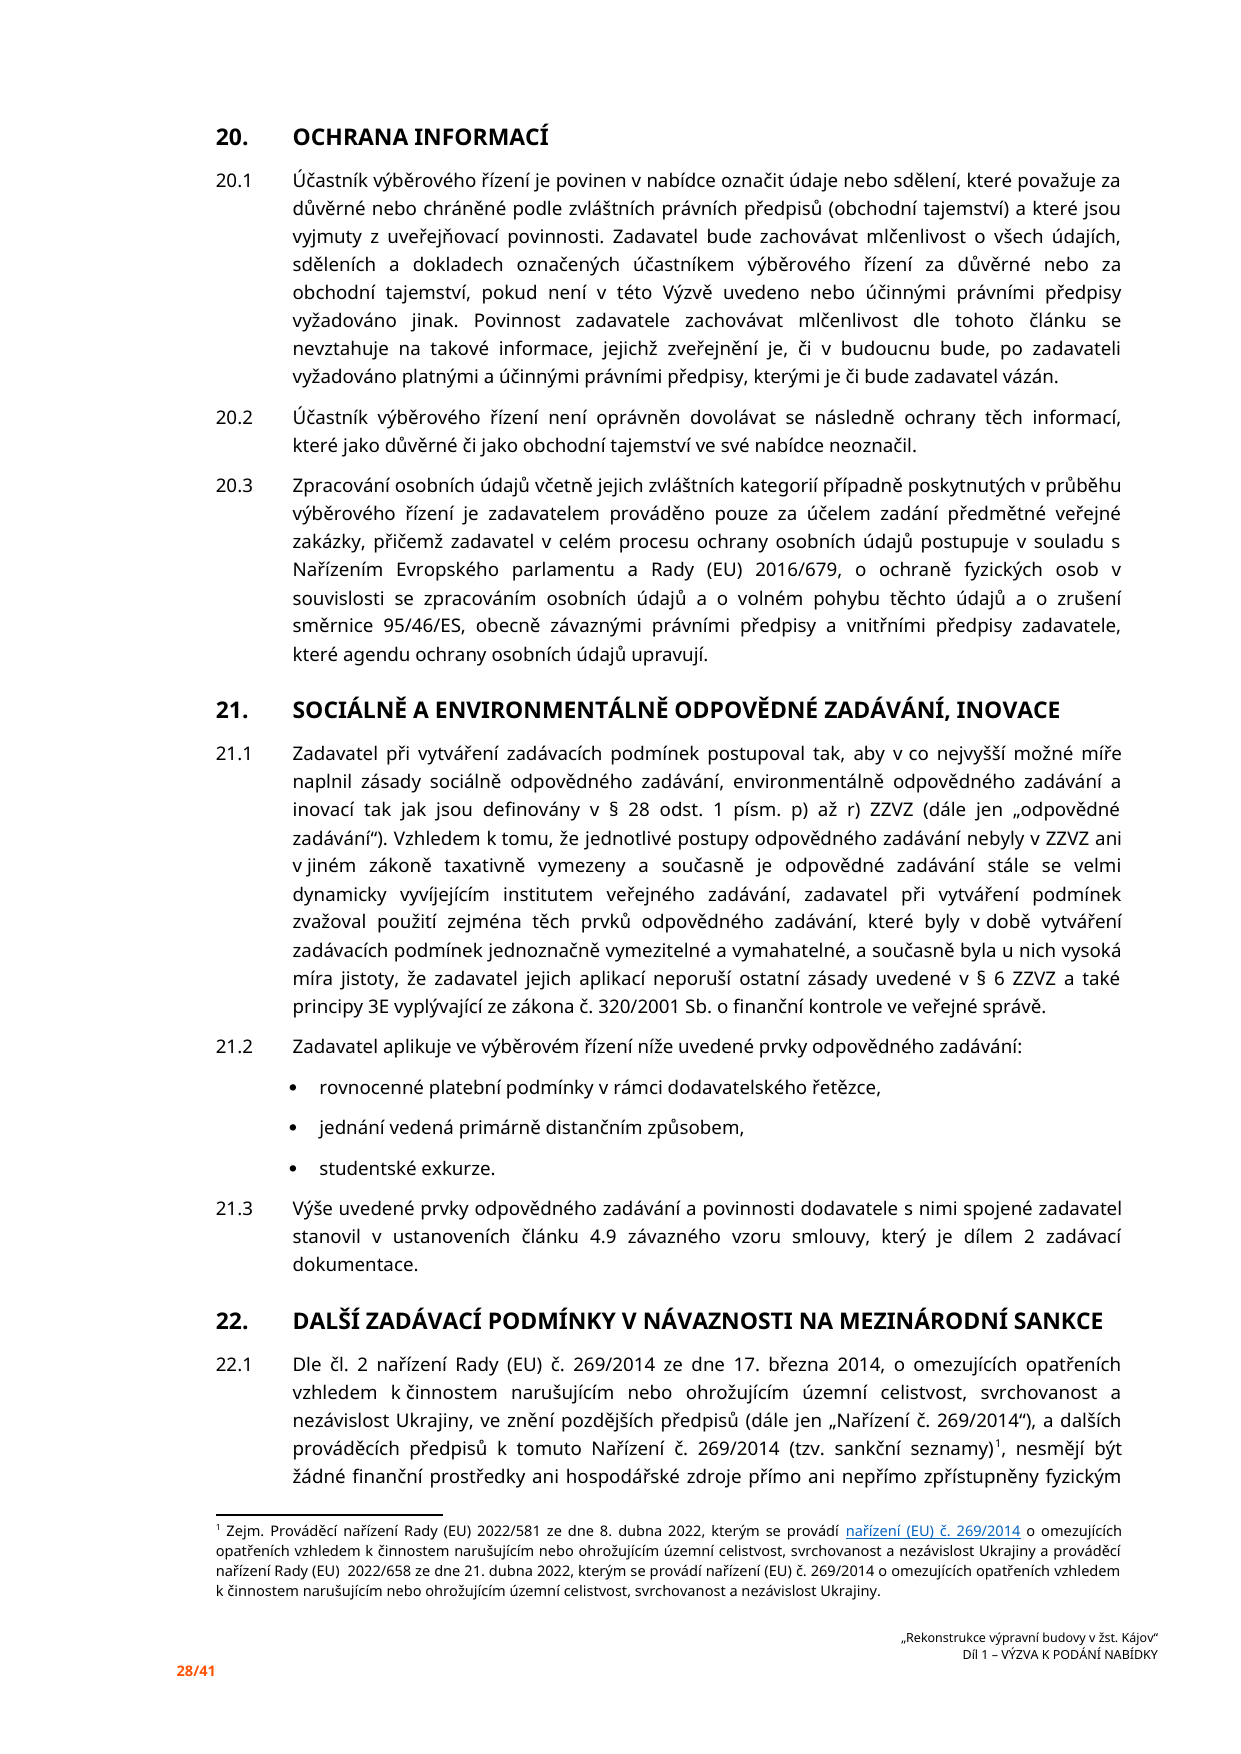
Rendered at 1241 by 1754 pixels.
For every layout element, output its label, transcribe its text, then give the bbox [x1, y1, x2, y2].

text Zadavatel při vytváření zadávacích podmínek postupoval tak, aby v co nejvyšší možné míře naplnil zásady sociálně odpovědného zadávání, environmentálně odpovědného zadávání a inovací tak jak jsou definovány v § 28 odst. 1 písm. p) až r) ZZVZ (dále jen „odpovědné zadávání“). Vzhledem k tomu, že jednotlivé postupy odpovědného zadávání nebyly v ZZVZ ani v jiném zákoně taxativně vymezeny a současně je odpovědné zadávání stále se velmi dynamicky vyvíjejícím institutem veřejného zadávání, zadavatel při vytváření podmínek zvažoval použití zejména těch prvků odpovědného zadávání, které byly v době vytváření zadávacích podmínek jednoznačně vymezitelné a vymahatelné, a současně byla u nich vysoká míra jistoty, že zadavatel jejich aplikací neporuší ostatní zásady uvedené v § 6 ZZVZ a také principy 3E vyplývající ze zákona č. 320/2001 Sb. o finanční kontrole ve veřejné správě. [216, 741, 1122, 1018]
text Zpracování osobních údajů včetně jejich zvláštních kategorií případně poskytnutých v průběhu výběrového řízení je zadavatelem prováděno pouze za účelem zadání předmětné veřejné zakázky, přičemž zadavatel v celém procesu ochrany osobních údajů postupuje v souladu s Nařízením Evropského parlamentu a Rady (EU) 2016/679, o ochraně fyzických osob v souvislosti se zpracováním osobních údajů a o volném pohybu těchto údajů a o zrušení směrnice 95/46/ES, obecně závaznými právními předpisy a vnitřními předpisy zadavatele, které agendu ochrany osobních údajů upravují. [216, 473, 1122, 666]
text Výše uvedené prvky odpovědného zadávání a povinnosti dodavatele s nimi spojené zadavatel stanovil v ustanoveních článku 4.9 závazného vzoru smlouvy, který je dílem 2 zadávací dokumentace. [216, 1196, 1122, 1277]
text Zadavatel aplikuje ve výběrovém řízení níže uvedené prvky odpovědného zadávání: [216, 1033, 1122, 1059]
text Další zadávací podmínky v návaznosti na MEZINÁRODNÍ sankce [216, 1304, 1122, 1336]
text SOCIÁLNĚ A ENVIRONMENTÁLNĚ ODPOVĚDNÉ ZADÁVÁNÍ, INOVACE [216, 694, 1122, 725]
text OCHRANA INFORMACÍ [216, 121, 1122, 152]
list jednání vedená primárně distančním způsobem, [289, 1114, 1122, 1140]
list studentské exkurze. [289, 1155, 1122, 1181]
text Účastník výběrového řízení není oprávněn dovolávat se následně ochrany těch informací, které jako důvěrné či jako obchodní tajemství ve své nabídce neoznačil. [216, 404, 1122, 458]
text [216, 1351, 1122, 1489]
text Účastník výběrového řízení je povinen v nabídce označit údaje nebo sdělení, které považuje za důvěrné nebo chráněné podle zvláštních právních předpisů (obchodní tajemství) a které jsou vyjmuty z uveřejňovací povinnosti. Zadavatel bude zachovávat mlčenlivost o všech údajích, sděleních a dokladech označených účastníkem výběrového řízení za důvěrné nebo za obchodní tajemství, pokud není v této Výzvě uvedeno nebo účinnými právními předpisy vyžadováno jinak. Povinnost zadavatele zachovávat mlčenlivost dle tohoto článku se nevztahuje na takové informace, jejichž zveřejnění je, či v budoucnu bude, po zadavateli vyžadováno platnými a účinnými právními předpisy, kterými je či bude zadavatel vázán. [216, 167, 1122, 389]
list rovnocenné platební podmínky v rámci dodavatelského řetězce, [289, 1074, 1122, 1099]
